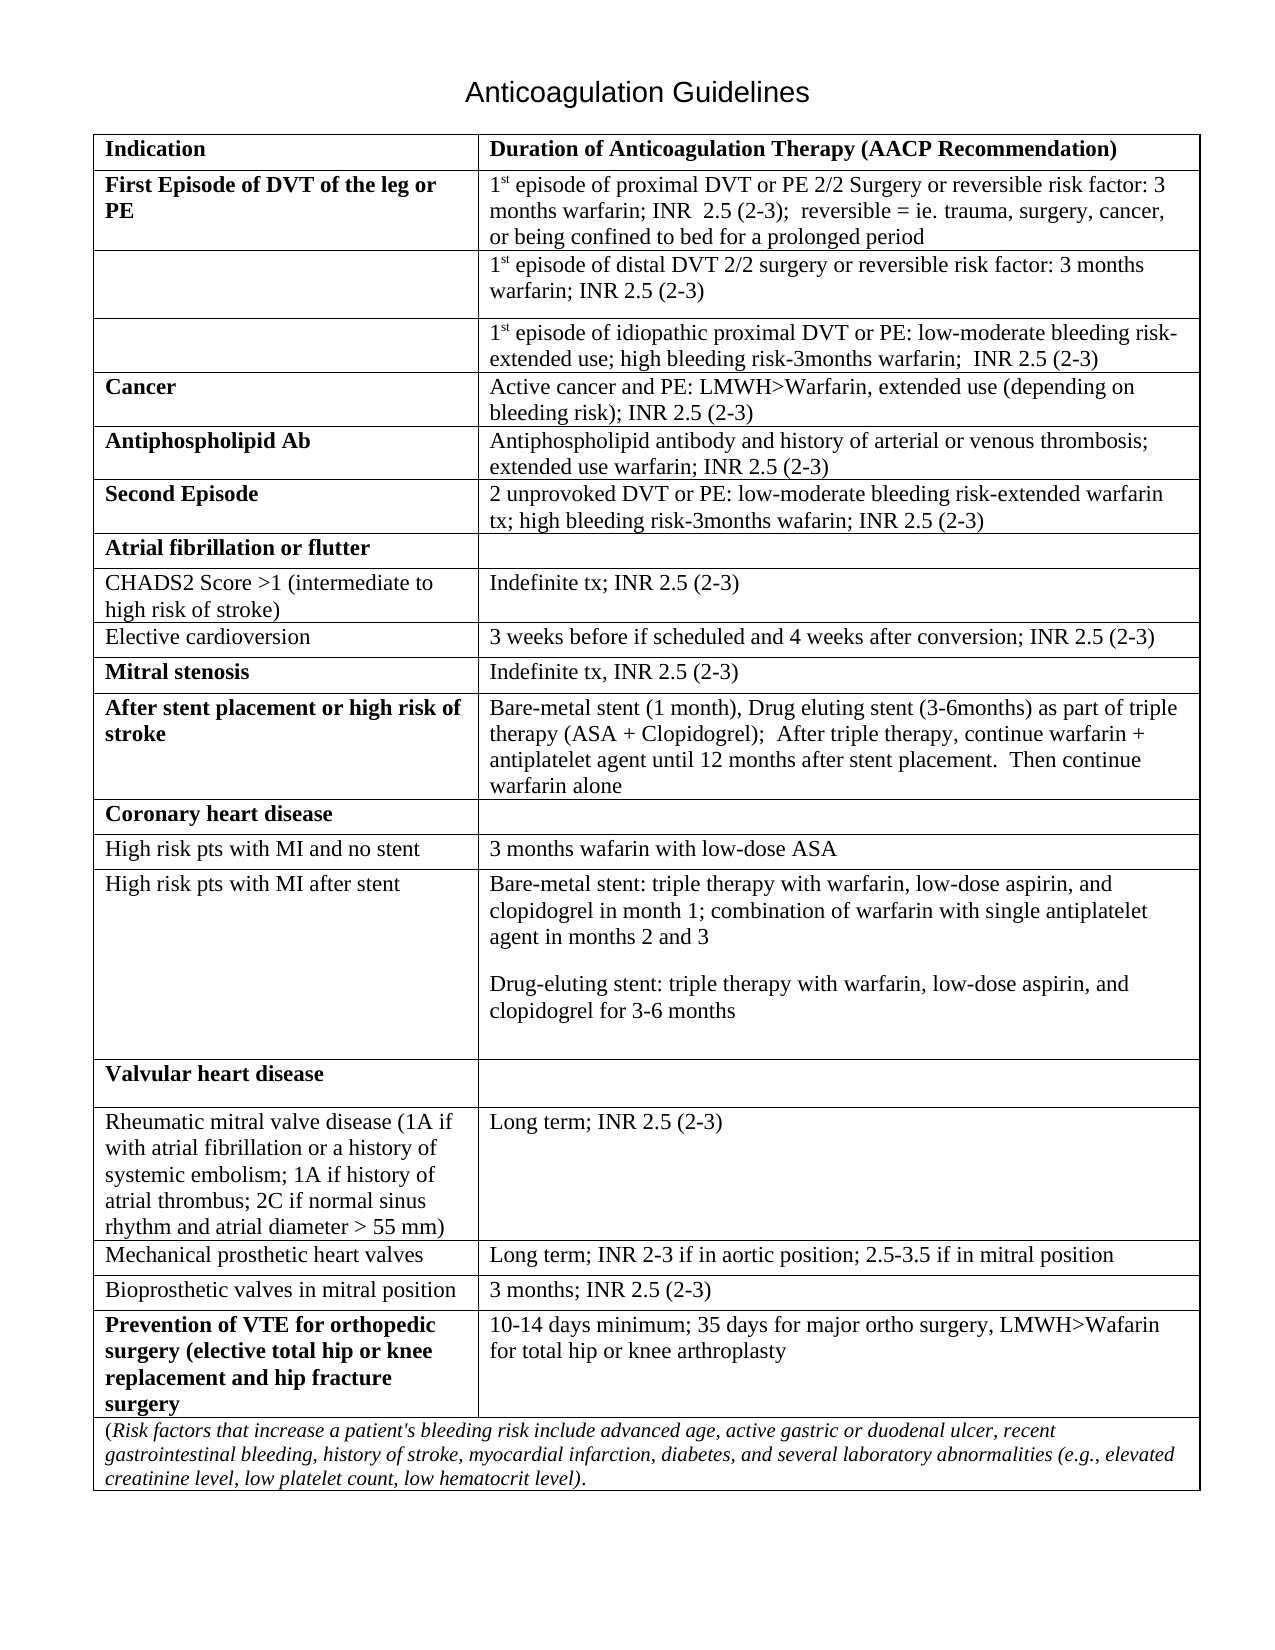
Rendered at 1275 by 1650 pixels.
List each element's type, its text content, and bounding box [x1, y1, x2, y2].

table_cell Cancer [94, 373, 478, 426]
table_cell [94, 319, 478, 372]
table_cell Antiphospholipid Ab [94, 427, 478, 479]
table_cell Atrial fibrillation or flutter [94, 534, 478, 568]
table_cell 1st episode of distal DVT 2/2 surgery or reversible risk factor: 3 months warfarin; INR 2.5 (2-3) [479, 251, 1199, 318]
table_cell High risk pts with MI and no stent [94, 835, 478, 869]
table_cell Bare-metal stent (1 month), Drug eluting stent (3-6months) as part of triple therapy (ASA + Clopidogrel); After triple therapy, continue warfarin + antiplatelet agent until 12 months after stent placement. Then continue warfarin alone [479, 694, 1199, 799]
table_cell [479, 800, 1199, 834]
table_cell (Risk factors that increase a patient's bleeding risk include advanced age, active gastric or duodenal ulcer, recent gastrointestinal bleeding, history of stroke, myocardial infarction, diabetes, and several laboratory abnormalities (e.g., elevated creatinine level, low platelet count, low hematocrit level). [94, 1418, 1199, 1490]
text Anticoagulation Guidelines [150, 75, 1125, 108]
table_cell CHADS2 Score >1 (intermediate to high risk of stroke) [94, 569, 478, 622]
table_cell Bioprosthetic valves in mitral position [94, 1276, 478, 1310]
table_cell [94, 251, 478, 318]
table_cell Indefinite tx; INR 2.5 (2-3) [479, 569, 1199, 622]
table_cell Rheumatic mitral valve disease (1A if with atrial fibrillation or a history of systemic embolism; 1A if history of atrial thrombus; 2C if normal sinus rhythm and atrial diameter > 55 mm) [94, 1108, 478, 1240]
table_cell [479, 1060, 1199, 1107]
table_cell Antiphospholipid antibody and history of arterial or venous thrombosis; extended use warfarin; INR 2.5 (2-3) [479, 427, 1199, 479]
table_cell 3 weeks before if scheduled and 4 weeks after conversion; INR 2.5 (2-3) [479, 623, 1199, 657]
table_cell Active cancer and PE: LMWH>Warfarin, extended use (depending on bleeding risk); INR 2.5 (2-3) [479, 373, 1199, 426]
table_cell Prevention of VTE for orthopedic surgery (elective total hip or knee replacement and hip fracture surgery [94, 1311, 478, 1417]
table_cell 10-14 days minimum; 35 days for major ortho surgery, LMWH>Wafarin for total hip or knee arthroplasty [479, 1311, 1199, 1417]
table_cell [479, 534, 1199, 568]
table_cell Long term; INR 2-3 if in aortic position; 2.5-3.5 if in mitral position [479, 1241, 1199, 1275]
table_header Duration of Anticoagulation Therapy (AACP Recommendation) [479, 135, 1199, 169]
table_cell Mitral stenosis [94, 658, 478, 692]
table_header Indication [94, 135, 478, 169]
table_cell 3 months wafarin with low-dose ASA [479, 835, 1199, 869]
table_cell 1st episode of idiopathic proximal DVT or PE: low-moderate bleeding risk- extended use; high bleeding risk-3months warfarin; INR 2.5 (2-3) [479, 319, 1199, 372]
table_cell Bare-metal stent: triple therapy with warfarin, low-dose aspirin, and clopidogrel in month 1; combination of warfarin with single antiplatelet agent in months 2 and 3 Drug-eluting stent: triple therapy with warfarin, low-dose aspirin, and clopidogrel for 3-6 months [479, 870, 1199, 1059]
table_cell Indefinite tx, INR 2.5 (2-3) [479, 658, 1199, 692]
table_cell Long term; INR 2.5 (2-3) [479, 1108, 1199, 1240]
table_cell High risk pts with MI after stent [94, 870, 478, 1059]
table_cell First Episode of DVT of the leg or PE [94, 171, 478, 250]
table_cell After stent placement or high risk of stroke [94, 694, 478, 799]
table_cell Mechanical prosthetic heart valves [94, 1241, 478, 1275]
table_cell 3 months; INR 2.5 (2-3) [479, 1276, 1199, 1310]
table_cell Second Episode [94, 480, 478, 533]
table_cell 2 unprovoked DVT or PE: low-moderate bleeding risk-extended warfarin tx; high bleeding risk-3months wafarin; INR 2.5 (2-3) [479, 480, 1199, 533]
table_cell Valvular heart disease [94, 1060, 478, 1107]
table_cell Coronary heart disease [94, 800, 478, 834]
table_cell 1st episode of proximal DVT or PE 2/2 Surgery or reversible risk factor: 3 months warfarin; INR 2.5 (2-3); reversible = ie. trauma, surgery, cancer, or being confined to bed for a prolonged period [479, 171, 1199, 250]
table_cell Elective cardioversion [94, 623, 478, 657]
